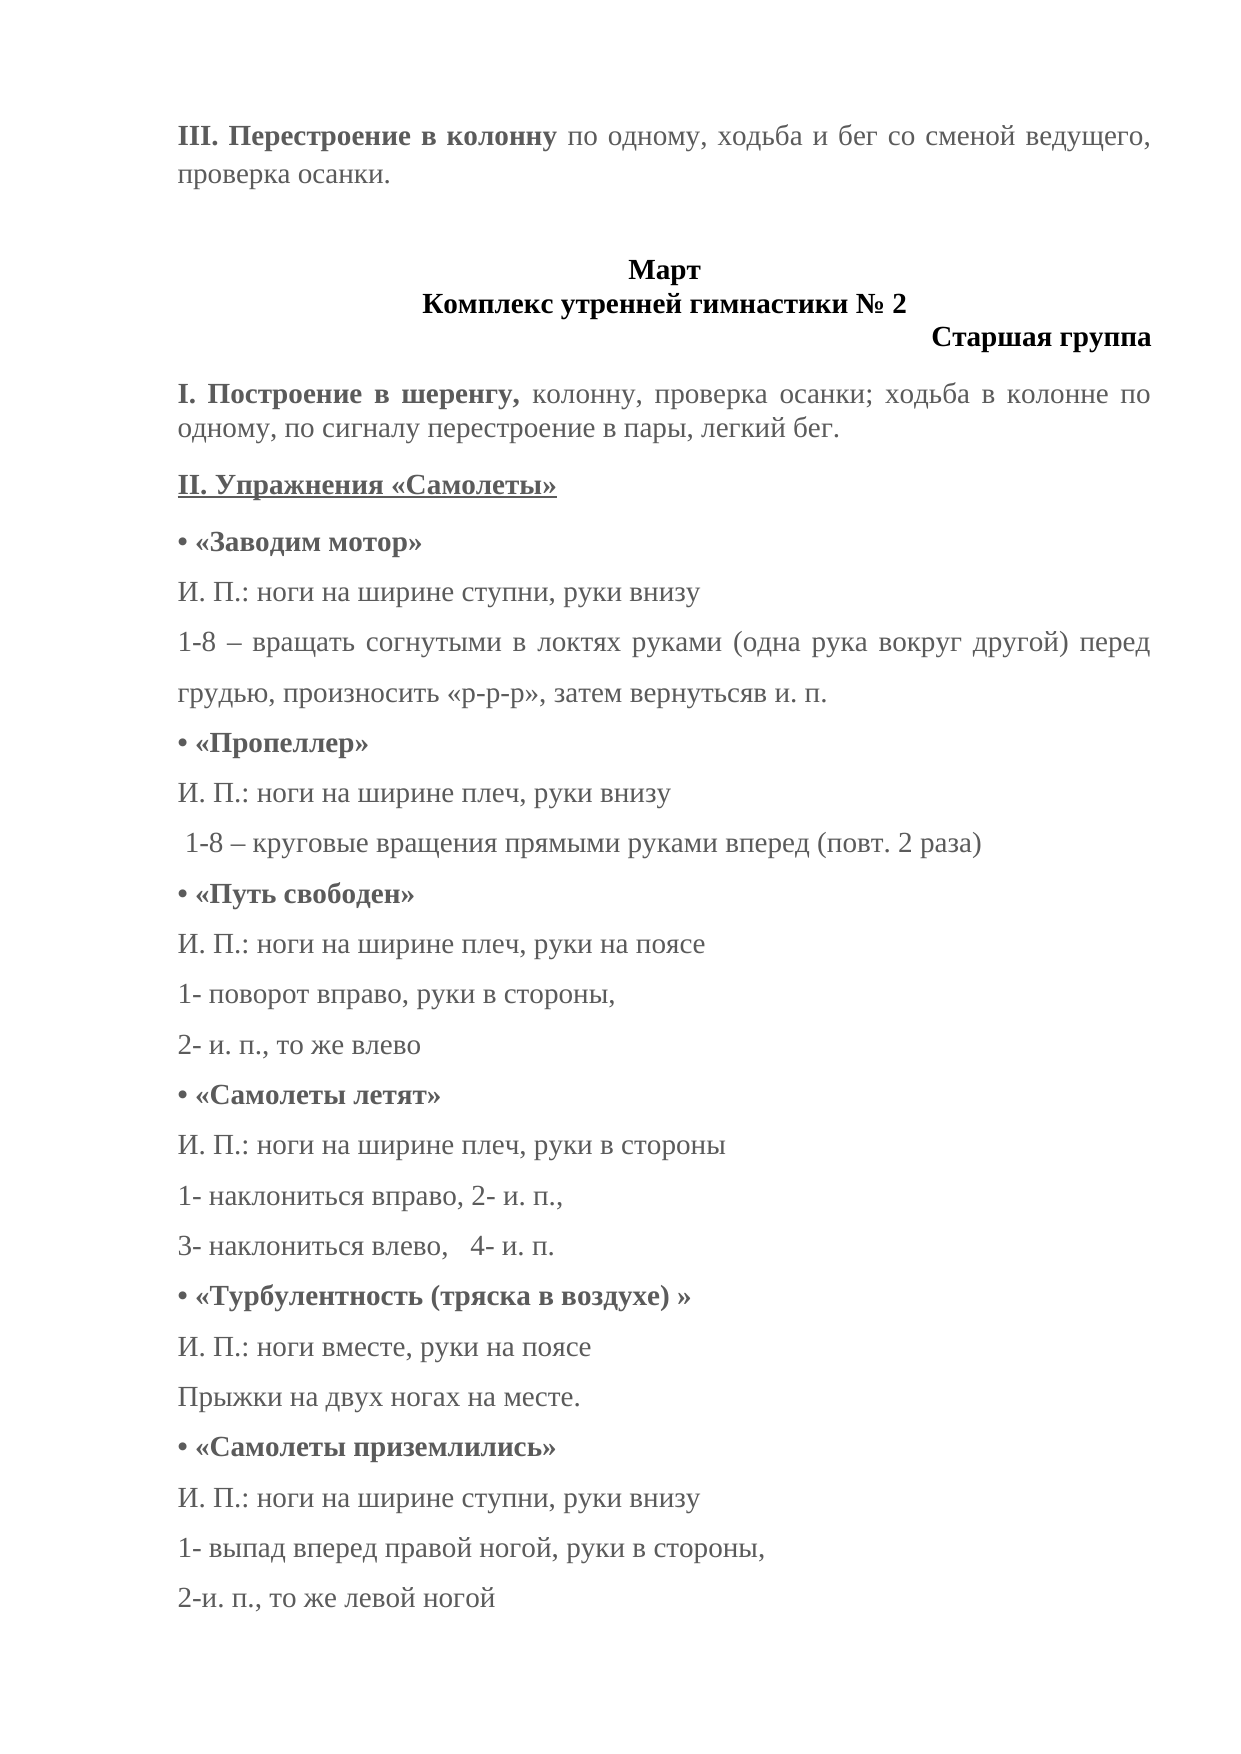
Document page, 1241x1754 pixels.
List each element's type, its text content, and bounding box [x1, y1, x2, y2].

text И. П.: ноги на ширине плеч, руки в стороны [177, 1127, 1152, 1161]
text I. Построение в шеренгу, колонну, проверка осанки; ходьба в колонне по одному, по сигналу перестроение в пары, легкий бег. [177, 376, 1152, 443]
text Прыжки на двух ногах на месте. [177, 1379, 1152, 1413]
text И. П.: ноги на ширине ступни, руки внизу [177, 1480, 1152, 1513]
text • «Турбулентность (тряска в воздухе) » [177, 1278, 1152, 1312]
text 2- и. п., то же влево [177, 1027, 1152, 1060]
text 1- наклониться вправо, 2- и. п., [177, 1178, 1152, 1211]
text • «Путь свободен» [177, 876, 1152, 909]
text 1- выпад вперед правой ногой, руки в стороны, [177, 1530, 1152, 1563]
text II. Упражнения «Самолеты» [177, 467, 1152, 500]
text И. П.: ноги на ширине ступни, руки внизу [177, 574, 1152, 608]
text И. П.: ноги на ширине плеч, руки на поясе [177, 926, 1152, 960]
text III. Перестроение в колонну по одному, ходьба и бег со сменой ведущего, проверка осанки. [177, 118, 1152, 190]
text 1-8 – круговые вращения прямыми руками вперед (повт. 2 раза) [177, 826, 1152, 859]
text И. П.: ноги вместе, руки на поясе [177, 1329, 1152, 1362]
text Комплекс утренней гимнастики № 2 [177, 286, 1152, 319]
text 2-и. п., то же левой ногой [177, 1580, 1152, 1614]
text 3- наклониться влево, 4- и. п. [177, 1228, 1152, 1262]
text Старшая группа [177, 319, 1152, 353]
text • «Пропеллер» [177, 725, 1152, 758]
text • «Заводим мотор» [177, 524, 1152, 557]
text 1-8 – вращать согнутыми в локтях руками (одна рука вокруг другой) перед грудью, произносить «р-р-р», затем вернутьсяв и. п. [177, 624, 1152, 708]
text Март [177, 252, 1152, 286]
text • «Самолеты приземлились» [177, 1429, 1152, 1463]
text И. П.: ноги на ширине плеч, руки внизу [177, 775, 1152, 809]
text 1- поворот вправо, руки в стороны, [177, 977, 1152, 1010]
text • «Самолеты летят» [177, 1077, 1152, 1111]
